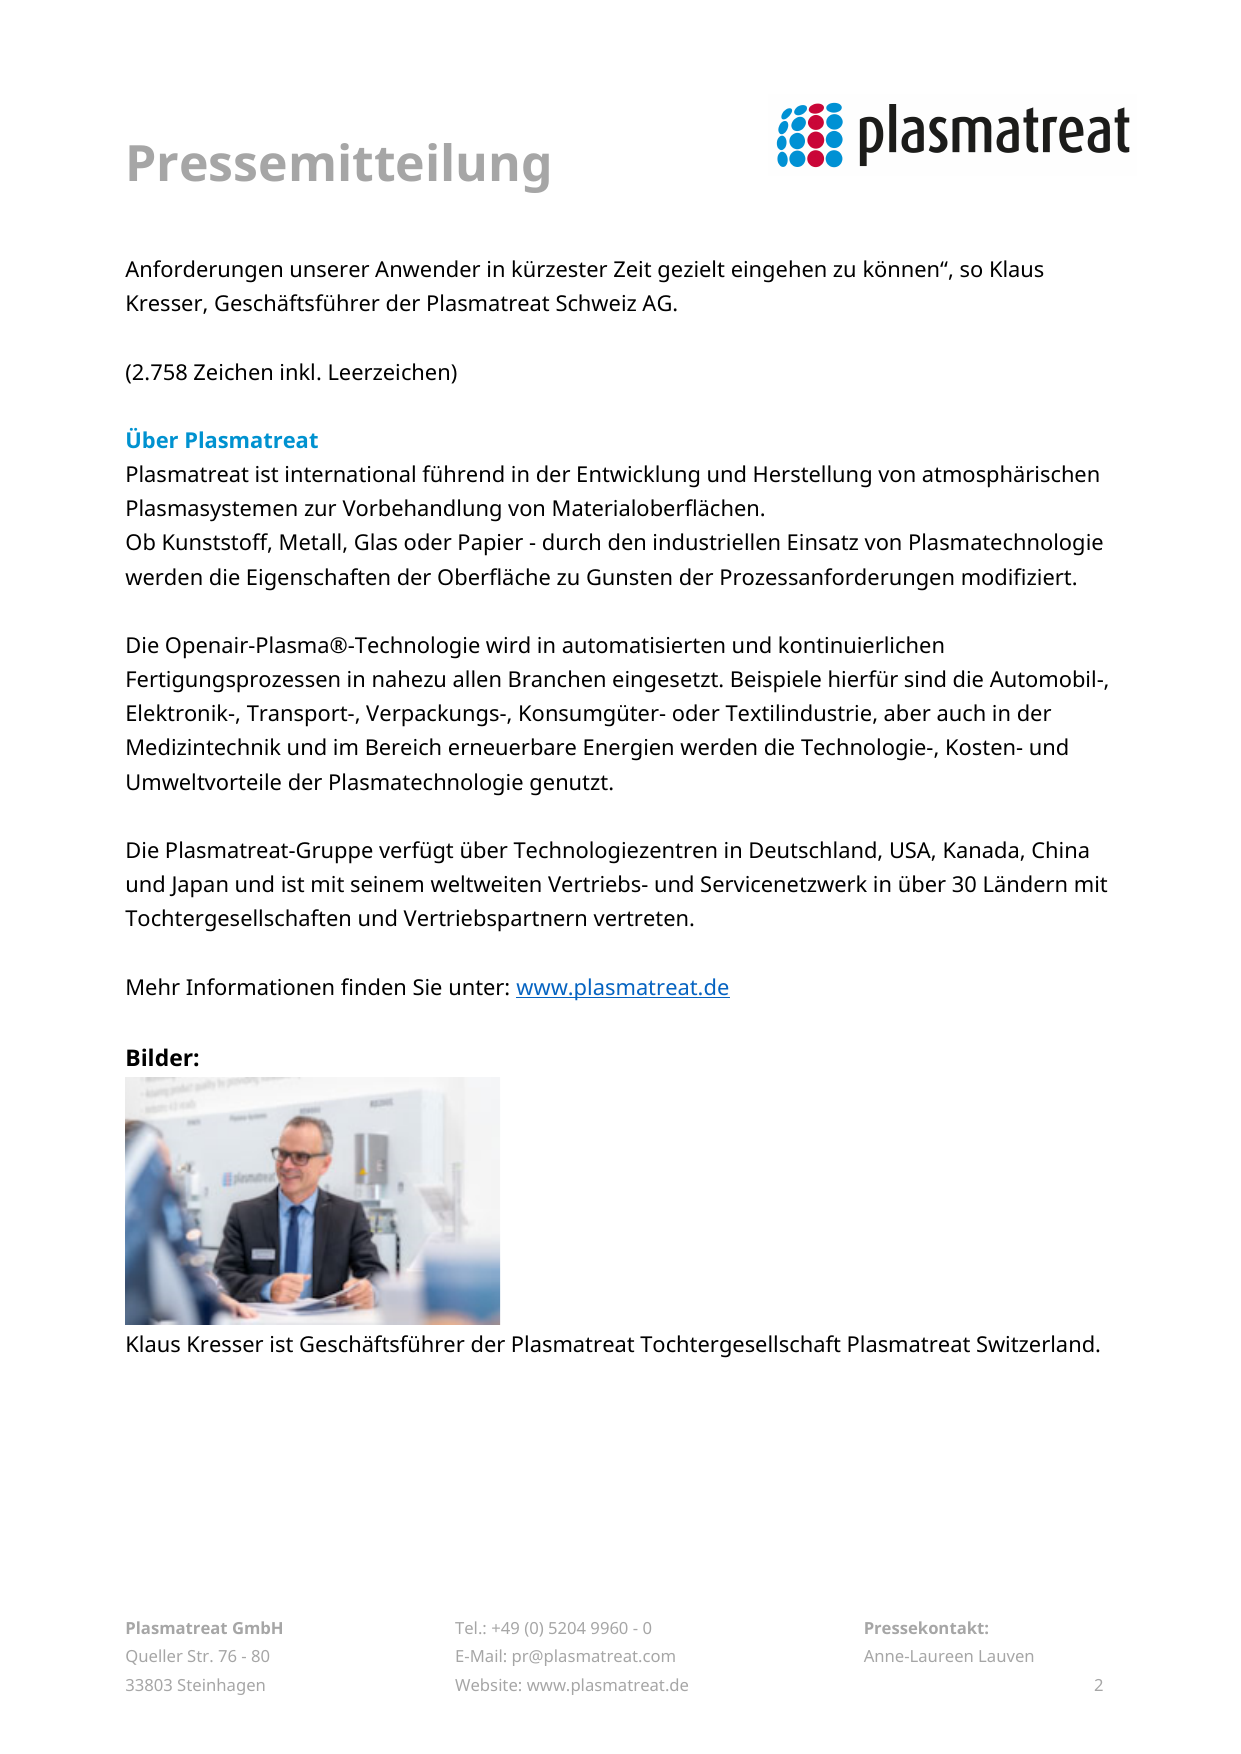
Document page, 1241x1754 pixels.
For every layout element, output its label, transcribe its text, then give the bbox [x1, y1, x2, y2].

text Mehr Informationen finden Sie unter: www.plasmatreat.de [125, 972, 1122, 1001]
text Ob Kunststoff, Metall, Glas oder Papier - durch den industriellen Einsatz von Plasmatechnologie werden die Eigenschaften der Oberfläche zu Gunsten der Prozessanforderungen modifiziert. [125, 527, 1122, 591]
text (2.758 Zeichen inkl. Leerzeichen) [125, 357, 1122, 386]
text Die Plasmatreat-Gruppe verfügt über Technologiezentren in Deutschland, USA, Kanada, China und Japan und ist mit seinem weltweiten Vertriebs- und Servicenetzwerk in über 30 Ländern mit Tochtergesellschaften und Vertriebspartnern vertreten. [125, 835, 1122, 933]
picture [768, 94, 1138, 176]
picture [125, 1077, 501, 1325]
text Bilder: [125, 1042, 1122, 1073]
text Klaus Kresser ist Geschäftsführer der Plasmatreat Tochtergesellschaft Plasmatreat Switzerland. [125, 1329, 1122, 1359]
text Plasmatreat ist international führend in der Entwicklung und Herstellung von atmosphärischen Plasmasystemen zur Vorbehandlung von Materialoberflächen. [125, 459, 1122, 523]
text Über Plasmatreat [125, 425, 1122, 455]
text Die Openair-Plasma®-Technologie wird in automatisierten und kontinuierlichen Fertigungsprozessen in nahezu allen Branchen eingesetzt. Beispiele hierfür sind die Automobil-, Elektronik-, Transport-, Verpackungs-, Konsumgüter- oder Textilindustrie, aber auch in der Medizintechnik und im Bereich erneuerbare Energien werden die Technologie-, Kosten- und Umweltvorteile der Plasmatechnologie genutzt. [125, 630, 1122, 796]
